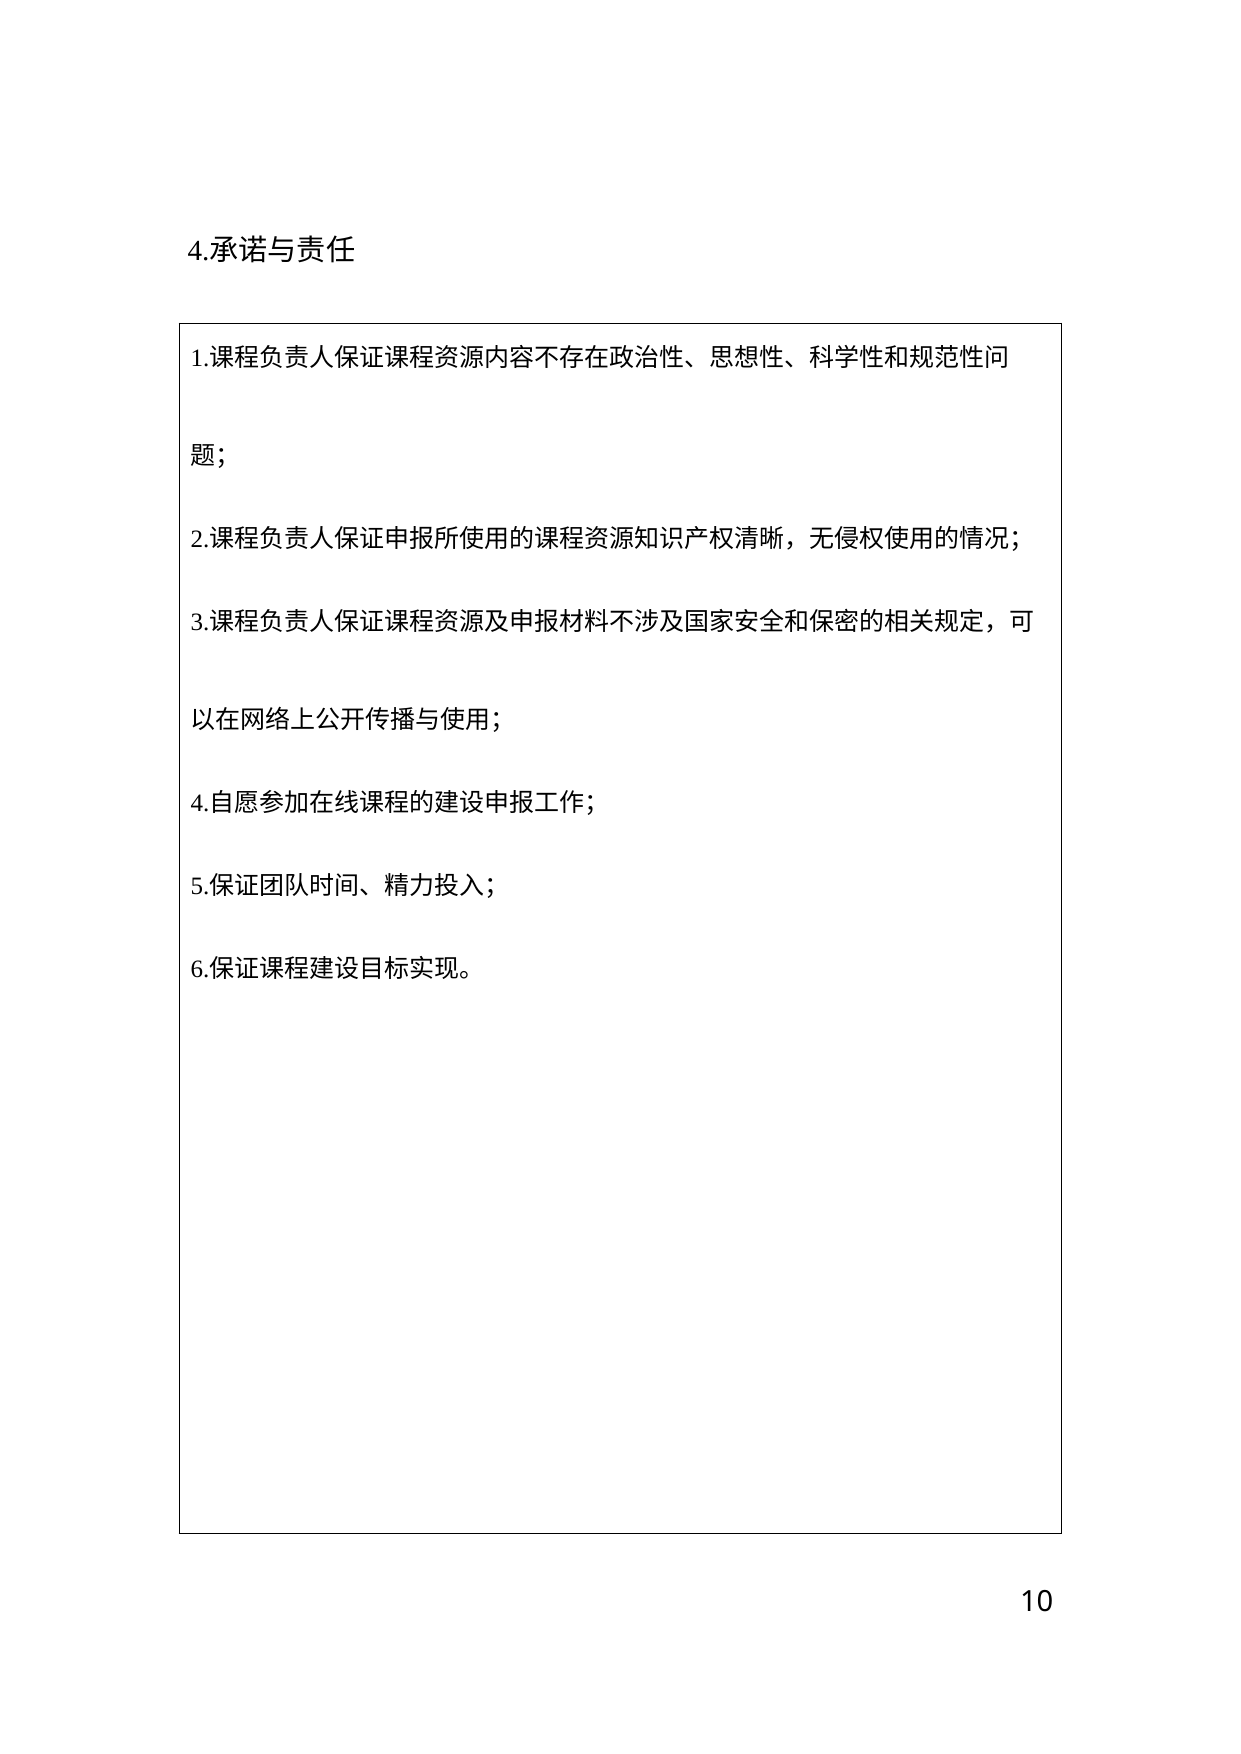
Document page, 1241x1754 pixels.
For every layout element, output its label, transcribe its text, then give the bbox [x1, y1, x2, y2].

text 4.承诺与责任 [187, 215, 1125, 280]
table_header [180, 324, 1061, 1533]
